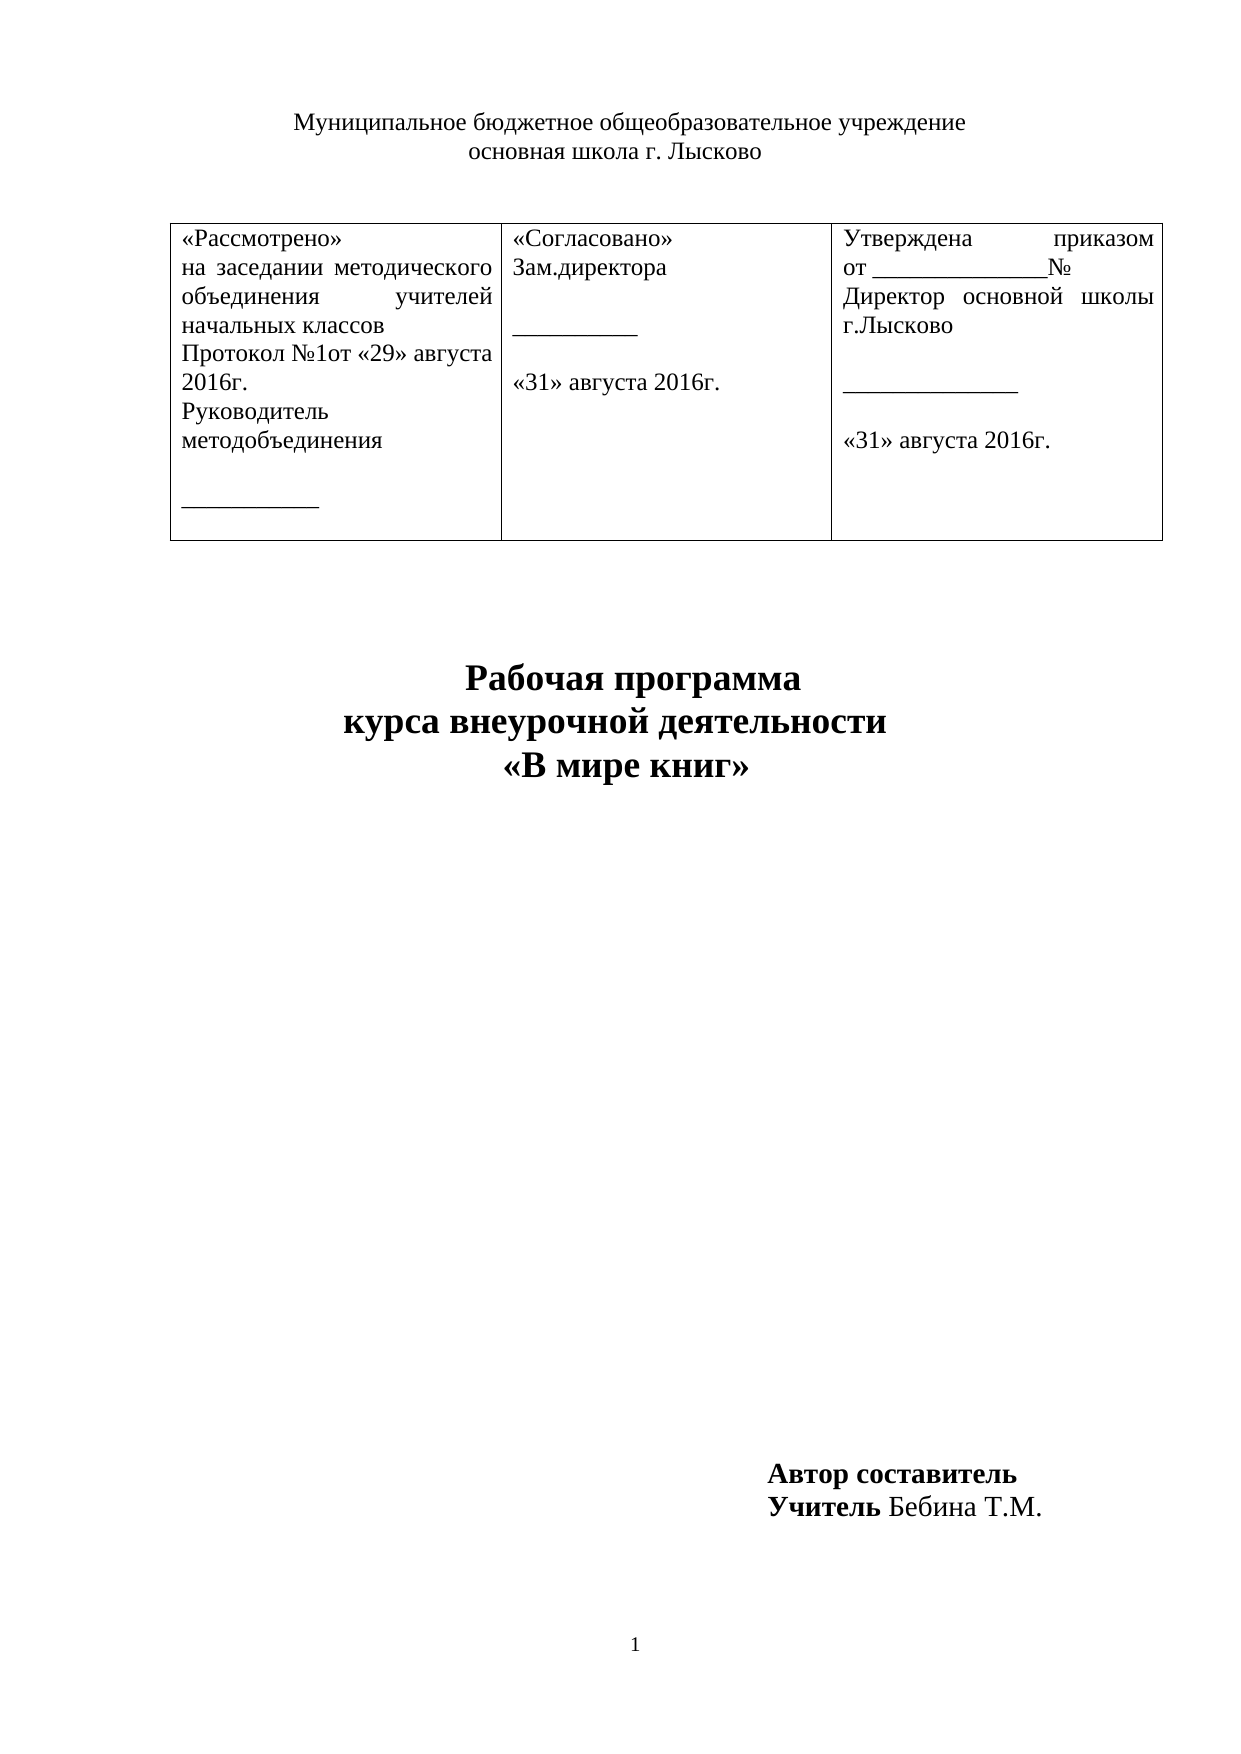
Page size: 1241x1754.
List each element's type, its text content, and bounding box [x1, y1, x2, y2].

text Учитель Бебина Т.М. [118, 1489, 1152, 1523]
table_header «Согласовано» Зам.директора __________ «31» августа 2016г. [502, 224, 831, 540]
table_header Утверждена приказом от ______________№ Директор основной школы г.Лысково ______________ «31» августа 2016г. [832, 224, 1162, 540]
text «В мире книг» [118, 742, 1152, 785]
table_header «Рассмотрено» на заседании методического объединения учителей начальных классов Протокол №1от «29» августа 2016г. Руководитель методобъединения ___________ [171, 224, 501, 540]
text Муниципальное бюджетное общеобразовательное учреждение [118, 107, 1154, 136]
text Рабочая программа [118, 656, 1152, 699]
text основная школа г. Лысково [118, 136, 1154, 165]
text курса внеурочной деятельности [118, 699, 1152, 742]
text Автор составитель [118, 1456, 1152, 1489]
